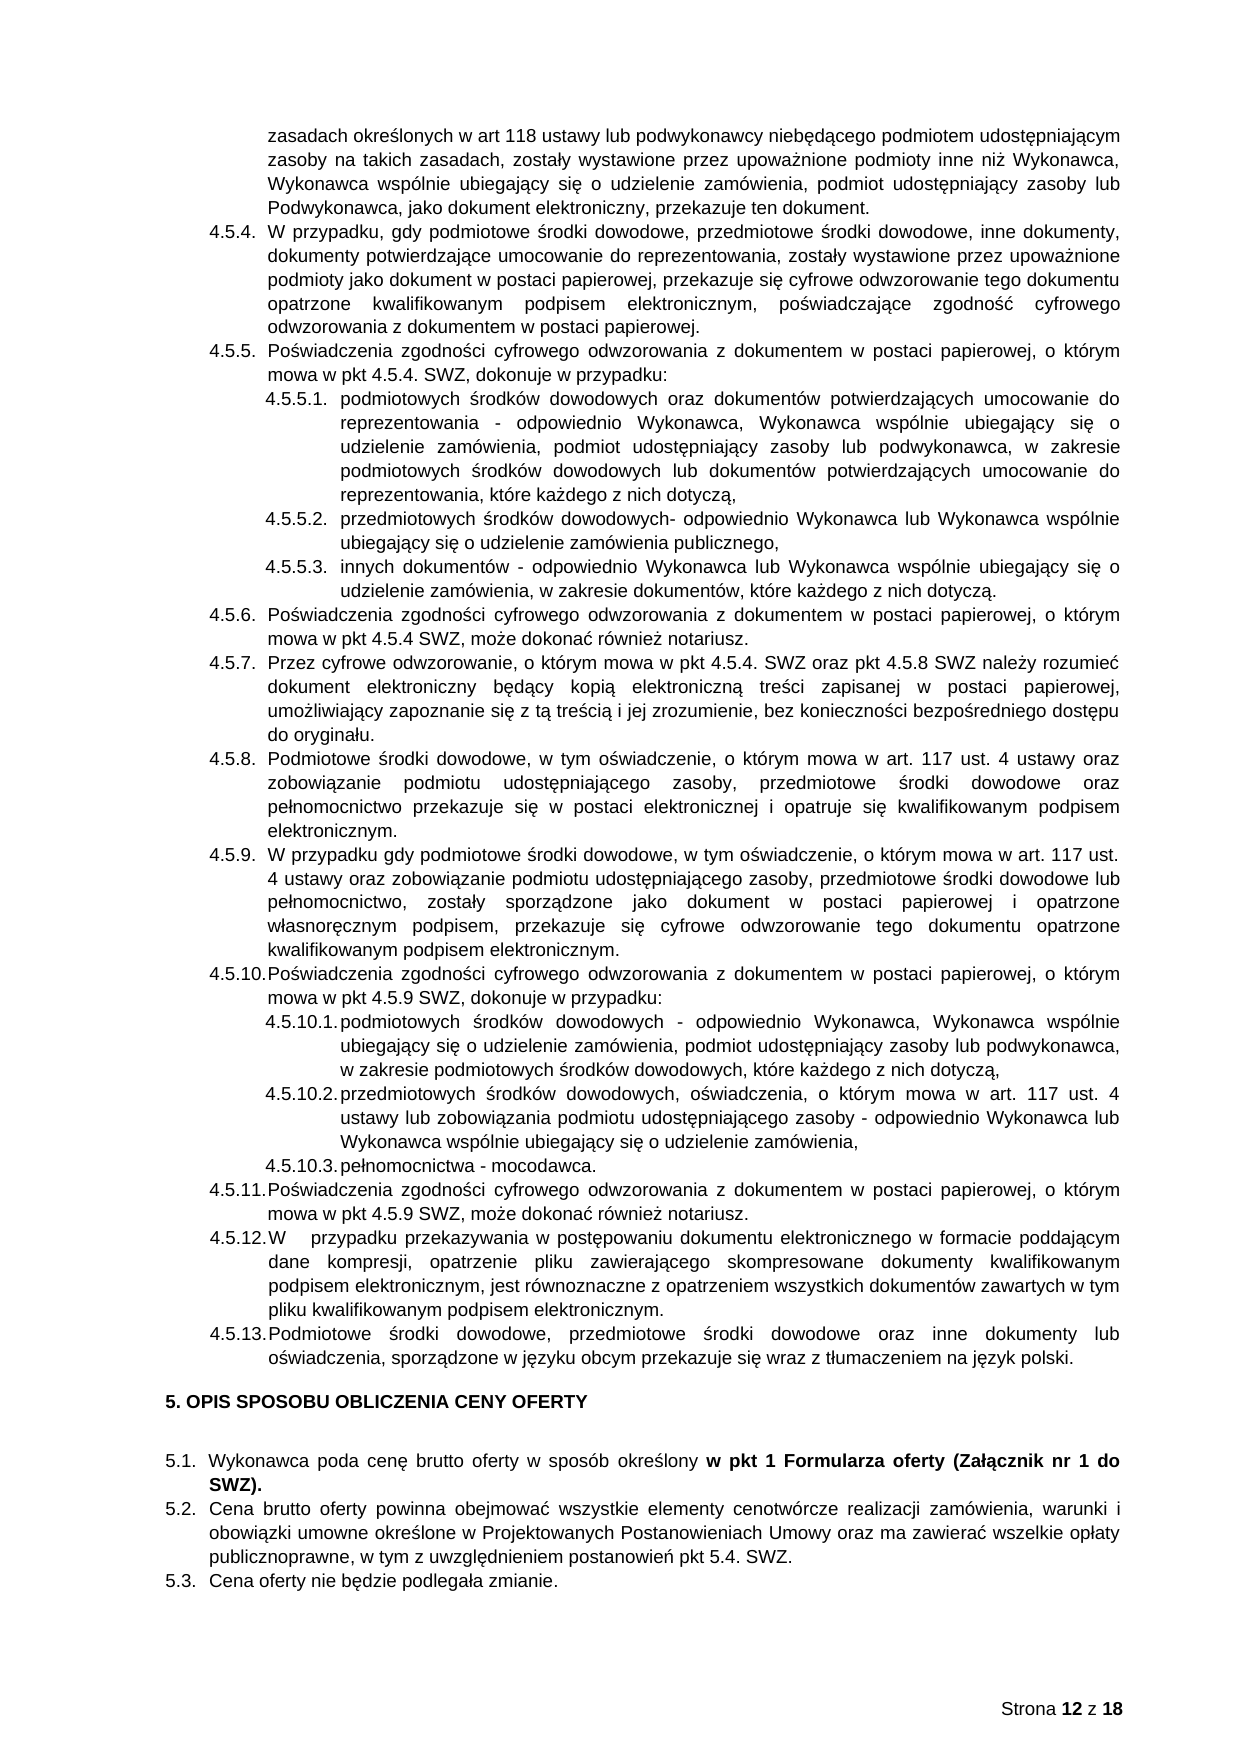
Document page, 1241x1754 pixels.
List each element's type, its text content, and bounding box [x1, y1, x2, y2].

list innych dokumentów - odpowiednio Wykonawca lub Wykonawca wspólnie ubiegający się o udzielenie zamówienia, w zakresie dokumentów, które każdego z nich dotyczą. [265, 554, 1120, 602]
list Podmiotowe środki dowodowe, w tym oświadczenie, o którym mowa w art. 117 ust. 4 ustawy oraz zobowiązanie podmiotu udostępniającego zasoby, przedmiotowe środki dowodowe oraz pełnomocnictwo przekazuje się w postaci elektronicznej i opatruje się kwalifikowanym podpisem elektronicznym. [209, 746, 1120, 842]
text 5. OPIS SPOSOBU OBLICZENIA CENY OFERTY [165, 1393, 1123, 1413]
list W przypadku gdy podmiotowe środki dowodowe, w tym oświadczenie, o którym mowa w art. 117 ust. 4 ustawy oraz zobowiązanie podmiotu udostępniającego zasoby, przedmiotowe środki dowodowe lub pełnomocnictwo, zostały sporządzone jako dokument w postaci papierowej i opatrzone własnoręcznym podpisem, przekazuje się cyfrowe odwzorowanie tego dokumentu opatrzone kwalifikowanym podpisem elektronicznym. [209, 842, 1120, 962]
list Cena oferty nie będzie podlegała zmianie. [165, 1568, 1121, 1592]
list W przypadku przekazywania w postępowaniu dokumentu elektronicznego w formacie poddającym dane kompresji, opatrzenie pliku zawierającego skompresowane dokumenty kwalifikowanym podpisem elektronicznym, jest równoznaczne z opatrzeniem wszystkich dokumentów zawartych w tym pliku kwalifikowanym podpisem elektronicznym. [209, 1225, 1120, 1321]
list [209, 123, 1120, 219]
list Poświadczenia zgodności cyfrowego odwzorowania z dokumentem w postaci papierowej, o którym mowa w pkt 4.5.4 SWZ, może dokonać również notariusz. [209, 602, 1120, 650]
list Przez cyfrowe odwzorowanie, o którym mowa w pkt 4.5.4. SWZ oraz pkt 4.5.8 SWZ należy rozumieć dokument elektroniczny będący kopią elektroniczną treści zapisanej w postaci papierowej, umożliwiający zapoznanie się z tą treścią i jej zrozumienie, bez konieczności bezpośredniego dostępu do oryginału. [209, 650, 1120, 746]
list podmiotowych środków dowodowych - odpowiednio Wykonawca, Wykonawca wspólnie ubiegający się o udzielenie zamówienia, podmiot udostępniający zasoby lub podwykonawca, w zakresie podmiotowych środków dowodowych, które każdego z nich dotyczą, [265, 1009, 1120, 1081]
list Cena brutto oferty powinna obejmować wszystkie elementy cenotwórcze realizacji zamówienia, warunki i obowiązki umowne określone w Projektowanych Postanowieniach Umowy oraz ma zawierać wszelkie opłaty publicznoprawne, w tym z uwzględnieniem postanowień pkt 5.4. SWZ. [165, 1496, 1121, 1568]
list przedmiotowych środków dowodowych- odpowiednio Wykonawca lub Wykonawca wspólnie ubiegający się o udzielenie zamówienia publicznego, [265, 506, 1120, 554]
list Wykonawca poda cenę brutto oferty w sposób określony w pkt 1 Formularza oferty (Załącznik nr 1 do SWZ). [165, 1448, 1121, 1496]
list Poświadczenia zgodności cyfrowego odwzorowania z dokumentem w postaci papierowej, o którym mowa w pkt 4.5.9 SWZ, dokonuje w przypadku: [209, 962, 1120, 1009]
list Podmiotowe środki dowodowe, przedmiotowe środki dowodowe oraz inne dokumenty lub oświadczenia, sporządzone w języku obcym przekazuje się wraz z tłumaczeniem na język polski. [209, 1321, 1120, 1369]
list W przypadku, gdy podmiotowe środki dowodowe, przedmiotowe środki dowodowe, inne dokumenty, dokumenty potwierdzające umocowanie do reprezentowania, zostały wystawione przez upoważnione podmioty jako dokument w postaci papierowej, przekazuje się cyfrowe odwzorowanie tego dokumentu opatrzone kwalifikowanym podpisem elektronicznym, poświadczające zgodność cyfrowego odwzorowania z dokumentem w postaci papierowej. [209, 219, 1120, 339]
list podmiotowych środków dowodowych oraz dokumentów potwierdzających umocowanie do reprezentowania - odpowiednio Wykonawca, Wykonawca wspólnie ubiegający się o udzielenie zamówienia, podmiot udostępniający zasoby lub podwykonawca, w zakresie podmiotowych środków dowodowych lub dokumentów potwierdzających umocowanie do reprezentowania, które każdego z nich dotyczą, [265, 387, 1120, 506]
list przedmiotowych środków dowodowych, oświadczenia, o którym mowa w art. 117 ust. 4 ustawy lub zobowiązania podmiotu udostępniającego zasoby - odpowiednio Wykonawca lub Wykonawca wspólnie ubiegający się o udzielenie zamówienia, [265, 1081, 1120, 1153]
list Poświadczenia zgodności cyfrowego odwzorowania z dokumentem w postaci papierowej, o którym mowa w pkt 4.5.9 SWZ, może dokonać również notariusz. [209, 1177, 1120, 1225]
list Poświadczenia zgodności cyfrowego odwzorowania z dokumentem w postaci papierowej, o którym mowa w pkt 4.5.4. SWZ, dokonuje w przypadku: [209, 339, 1120, 387]
list pełnomocnictwa - mocodawca. [265, 1153, 1123, 1177]
